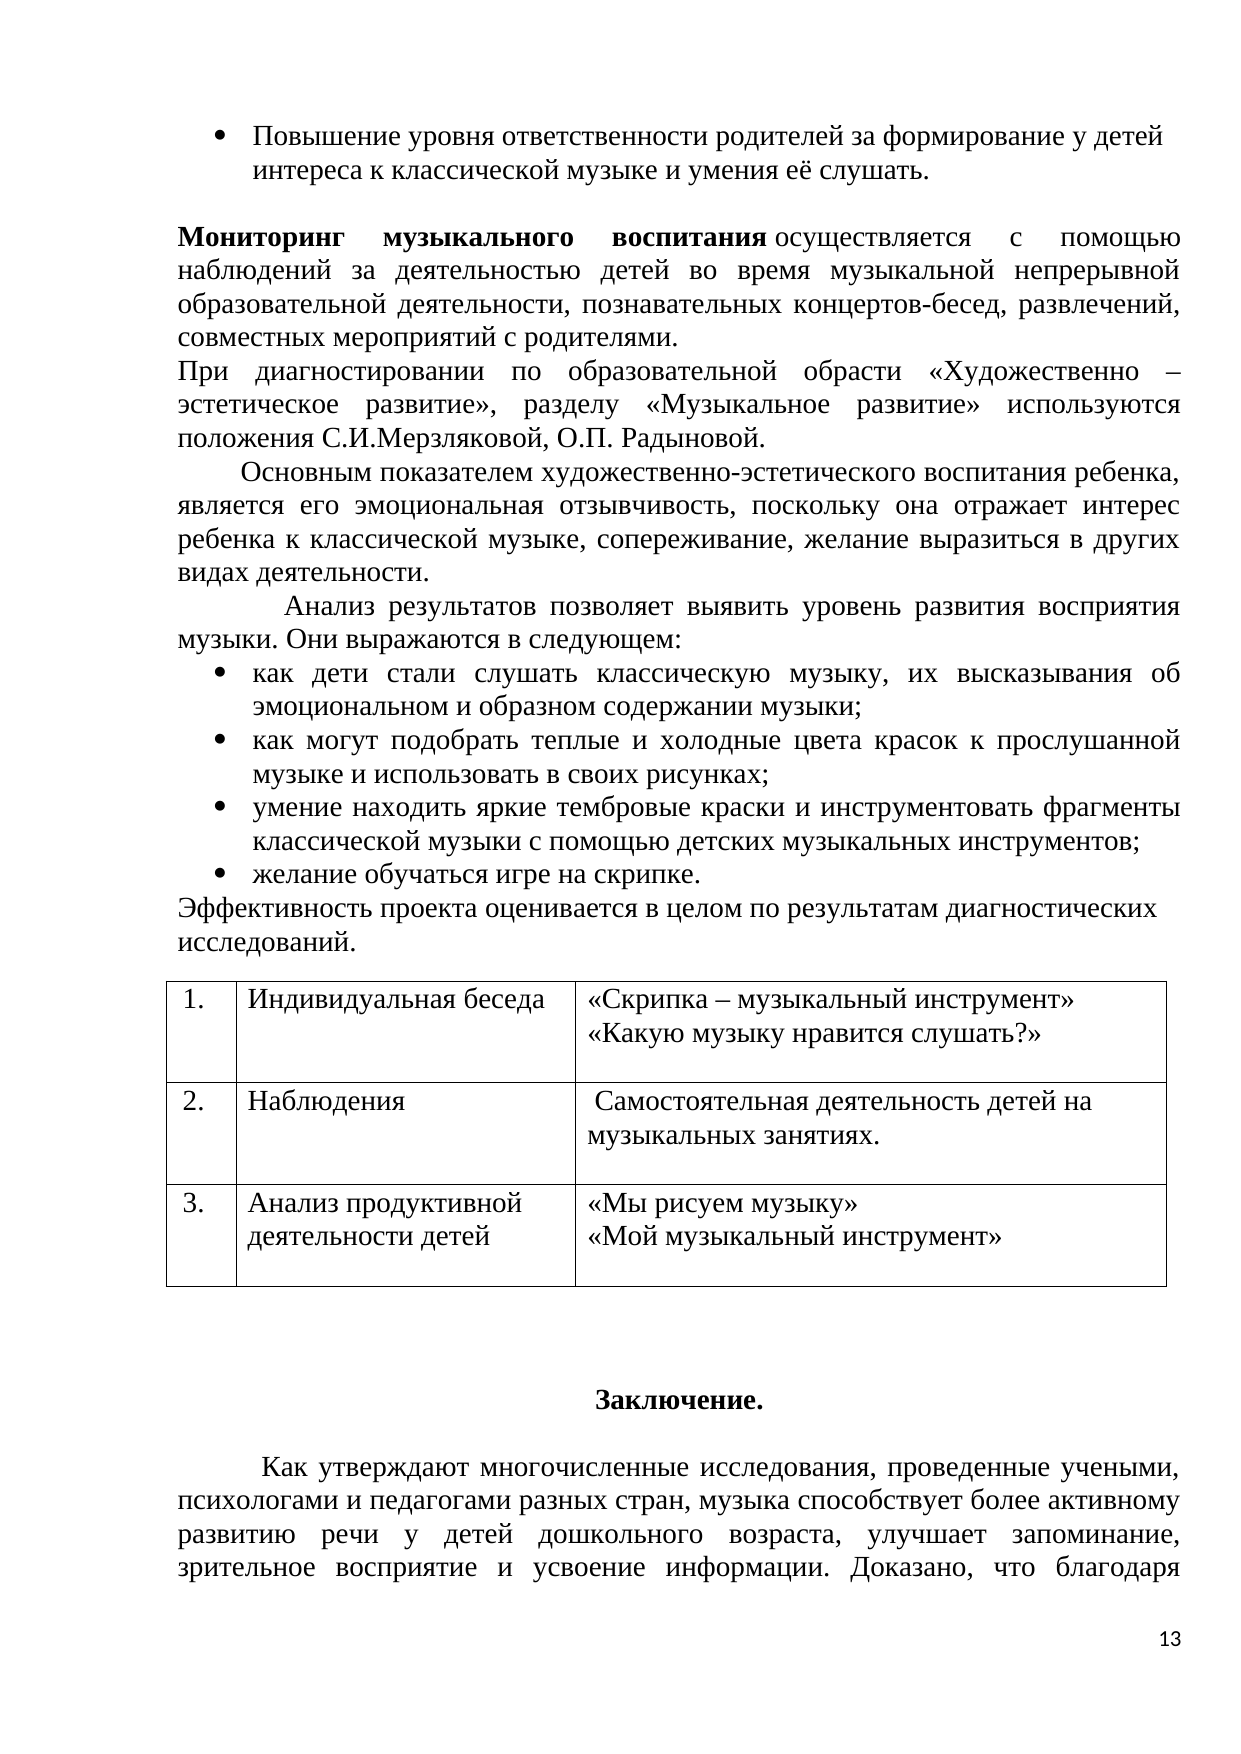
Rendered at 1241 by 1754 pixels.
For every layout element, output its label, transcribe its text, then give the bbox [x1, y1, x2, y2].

list умение находить яркие тембровые краски и инструментовать фрагменты классической музыки с помощью детских музыкальных инструментов; [215, 789, 1181, 856]
table_header «Скрипка – музыкальный инструмент» «Какую музыку нравится слушать?» [576, 982, 1166, 1082]
table_cell [167, 1185, 236, 1286]
text Эффективность проекта оценивается в целом по результатам диагностических исследований. [177, 890, 1181, 957]
table_header [167, 982, 236, 1082]
text Мониторинг музыкального воспитания осуществляется с помощью наблюдений за деятельностью детей во время музыкальной непрерывной образовательной деятельности, познавательных концертов-бесед, развлечений, совместных мероприятий с родителями. [177, 219, 1181, 353]
text Анализ результатов позволяет выявить уровень развития восприятия музыки. Они выражаются в следующем: [177, 588, 1181, 655]
list как могут подобрать теплые и холодные цвета красок к прослушанной музыке и использовать в своих рисунках; [215, 722, 1181, 789]
table_header Индивидуальная беседа [237, 982, 575, 1082]
text Заключение. [177, 1382, 1181, 1415]
table_cell [167, 1083, 236, 1184]
text Основным показателем художественно-эстетического воспитания ребенка, является его эмоциональная отзывчивость, поскольку она отражает интерес ребенка к классической музыке, сопереживание, желание выразиться в других видах деятельности. [177, 454, 1181, 588]
text При диагностировании по образовательной обрасти «Художественно – эстетическое развитие», разделу «Музыкальное развитие» используются положения С.И.Мерзляковой, О.П. Радыновой. [177, 353, 1181, 454]
list Повышение уровня ответственности родителей за формирование у детей интереса к классической музыке и умения её слушать. [215, 118, 1181, 185]
list желание обучаться игре на скрипке. [215, 856, 1181, 890]
table_cell Анализ продуктивной деятельности детей [237, 1185, 575, 1286]
table_cell Самостоятельная деятельность детей на музыкальных занятиях. [576, 1083, 1166, 1184]
table_cell «Мы рисуем музыку» «Мой музыкальный инструмент» [576, 1185, 1166, 1286]
list как дети стали слушать классическую музыку, их высказывания об эмоциональном и образном содержании музыки; [215, 655, 1181, 722]
table_cell Наблюдения [237, 1083, 575, 1184]
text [177, 1449, 1181, 1583]
